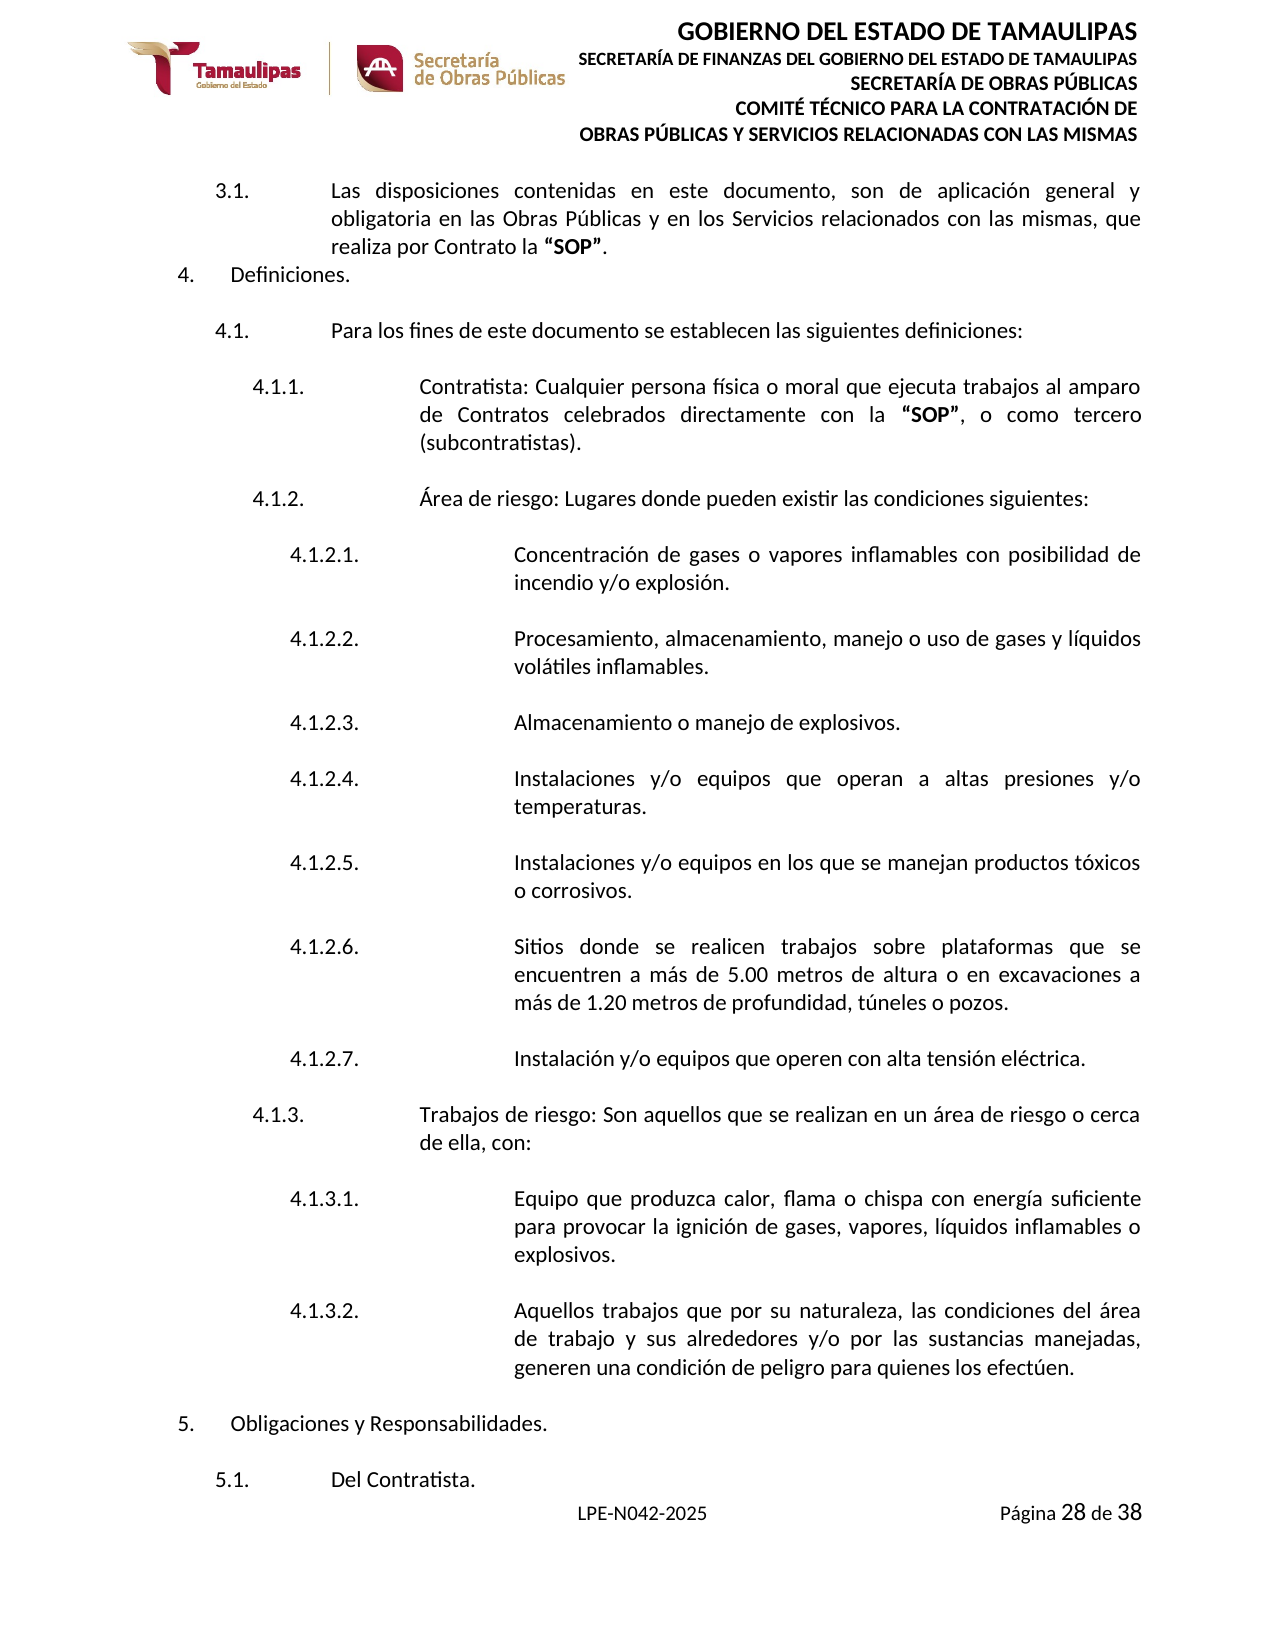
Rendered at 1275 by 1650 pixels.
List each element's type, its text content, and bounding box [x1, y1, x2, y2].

list Del Contratista. [215, 1465, 1142, 1493]
list Instalación y/o equipos que operen con alta tensión eléctrica. [290, 1044, 1142, 1072]
list Las disposiciones contenidas en este documento, son de aplicación general y obligatoria en las Obras Públicas y en los Servicios relacionados con las mismas, que realiza por Contrato la “SOP”. [215, 176, 1142, 260]
list Instalaciones y/o equipos en los que se manejan productos tóxicos o corrosivos. [290, 848, 1142, 904]
list Concentración de gases o vapores inflamables con posibilidad de incendio y/o explosión. [290, 540, 1142, 596]
list Almacenamiento o manejo de explosivos. [290, 708, 1142, 736]
list Área de riesgo: Lugares donde pueden existir las condiciones siguientes: [252, 484, 1142, 512]
list Definiciones. [177, 260, 1142, 288]
list Obligaciones y Responsabilidades. [177, 1409, 1142, 1437]
list Trabajos de riesgo: Son aquellos que se realizan en un área de riesgo o cerca de ella, con: [252, 1100, 1142, 1156]
list Sitios donde se realicen trabajos sobre plataformas que se encuentren a más de de altura o en excavaciones a más de de profundidad, túneles o pozos. [290, 932, 1142, 1016]
list Contratista: Cualquier persona física o moral que ejecuta trabajos al amparo de Contratos celebrados directamente con la “SOP”, o como tercero (subcontratistas). [252, 372, 1142, 456]
list Equipo que produzca calor, flama o chispa con energía suficiente para provocar la ignición de gases, vapores, líquidos inflamables o explosivos. [290, 1184, 1142, 1268]
list Instalaciones y/o equipos que operan a altas presiones y/o temperaturas. [290, 764, 1142, 820]
list Aquellos trabajos que por su naturaleza, las condiciones del área de trabajo y sus alrededores y/o por las sustancias manejadas, generen una condición de peligro para quienes los efectúen. [290, 1297, 1142, 1381]
list Para los fines de este documento se establecen las siguientes definiciones: [215, 316, 1142, 344]
list Procesamiento, almacenamiento, manejo o uso de gases y líquidos volátiles inflamables. [290, 624, 1142, 680]
picture [120, 19, 657, 111]
